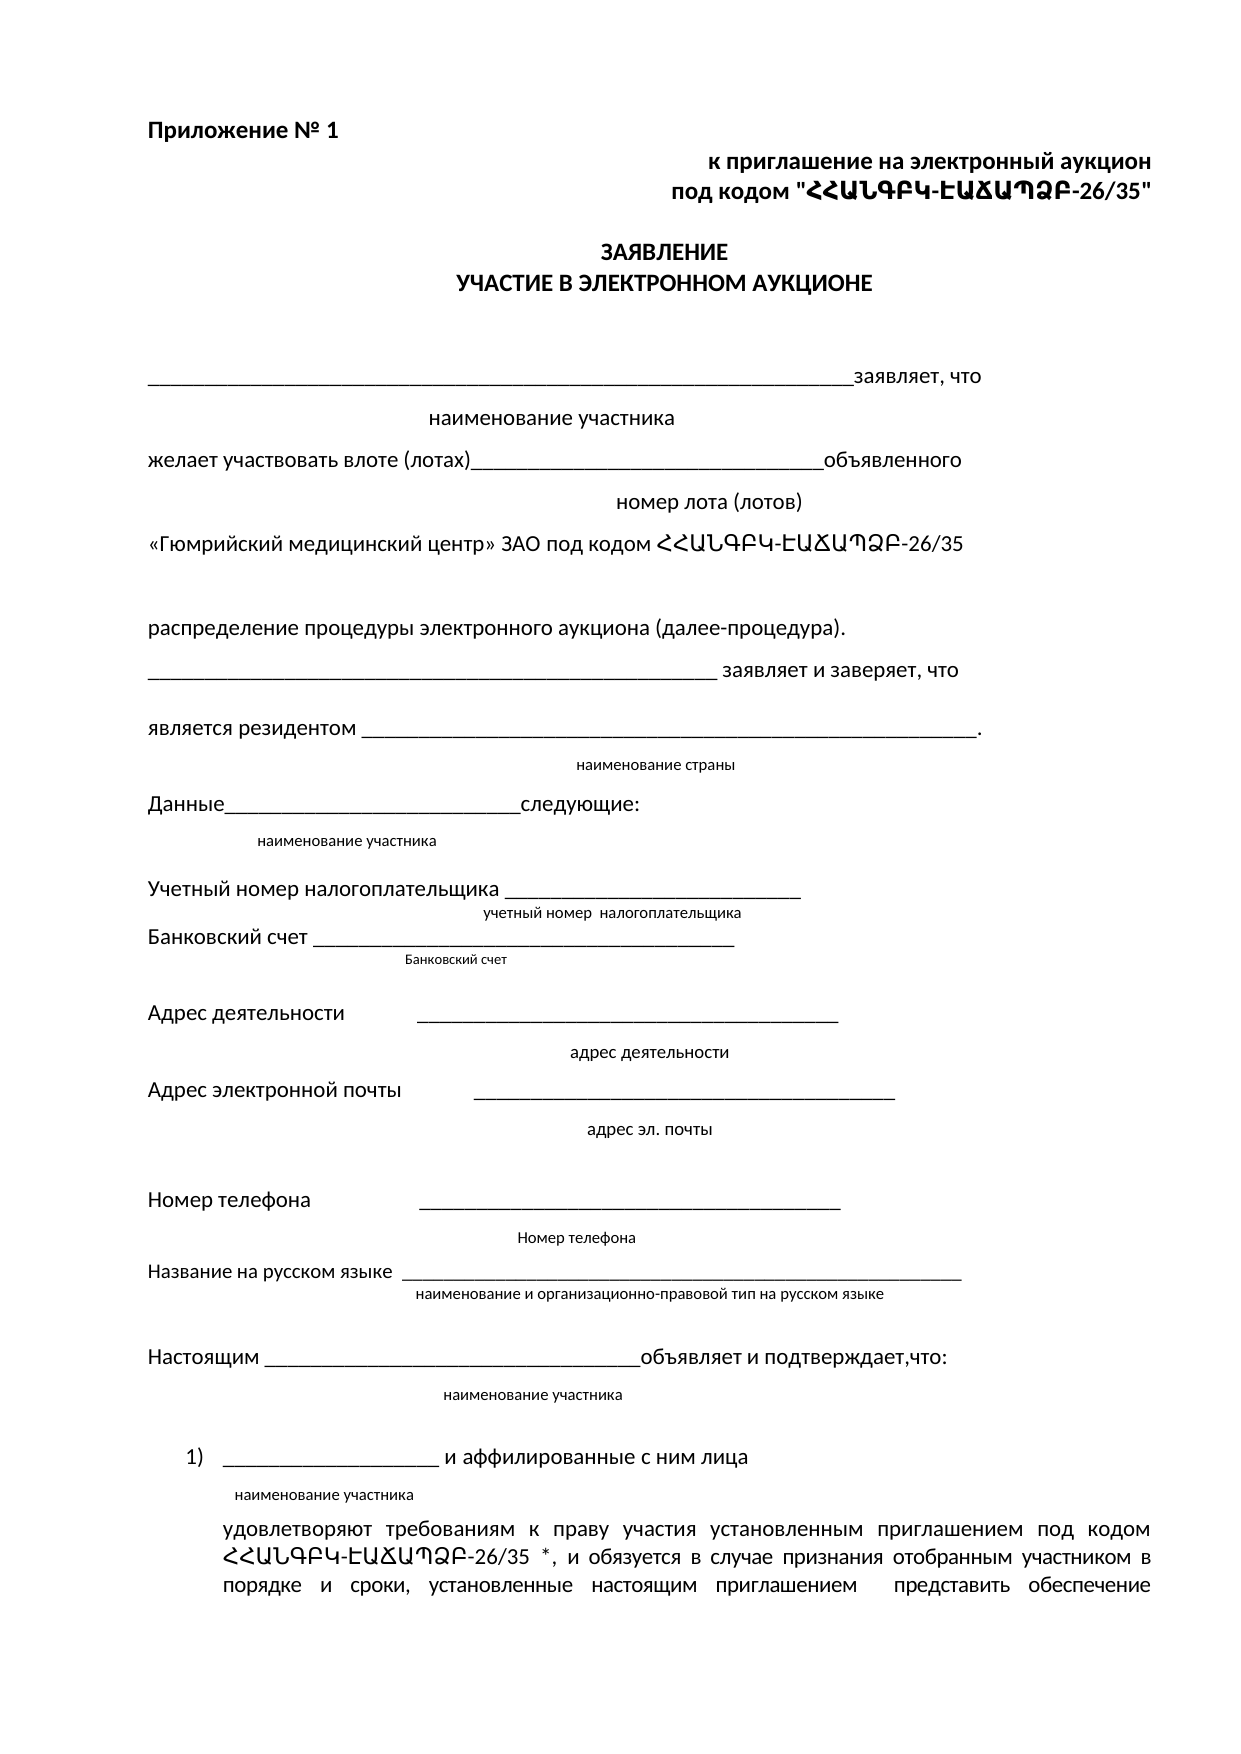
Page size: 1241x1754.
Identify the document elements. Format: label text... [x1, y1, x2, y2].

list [223, 1514, 1152, 1598]
text адрес деятельности [148, 1040, 1152, 1063]
text Адрес электронной почты _____________________________________ [148, 1075, 1152, 1103]
text Номер телефона [517, 1227, 1152, 1248]
text ______________________________________________________________заявляет, что [148, 361, 1152, 389]
text наименование участника [428, 403, 1152, 431]
text Учетный номер налогоплательщика __________________________ [148, 874, 1152, 902]
text к приглашение на электронный аукцион [177, 145, 1152, 176]
text Данные__________________________следующие: [148, 789, 1152, 817]
text наименование страны [576, 754, 1152, 775]
text номер лота (лотов) [606, 487, 1152, 515]
text наименование участника [443, 1384, 1152, 1404]
text является резидентом ______________________________________________________. [148, 713, 1152, 741]
text 2.4 На этапе аукциона участник представляет сниженные ценовые предложения в порядке, установленном пунктом 2.2 части 2 настоящего приглашения, без необходимости загрузки новых документов в систему. Приложение № 1 [148, 86, 1152, 145]
text наименование участника [148, 831, 1152, 851]
text наименование участника [148, 1484, 1152, 1504]
text «Гюмрийский медицинский центр» ЗАО под кодом ՀՀԱՆԳԲԿ-ԷԱՃԱՊՁԲ-26/35 [148, 529, 1152, 557]
list ___________________ и аффилированные с ним лица [185, 1442, 1152, 1470]
text учетный номер налогоплательщика [148, 902, 1152, 922]
text Банковский счет _____________________________________ [148, 922, 1152, 950]
text Настоящим _________________________________объявляет и подтверждает,что: [148, 1342, 1152, 1370]
text Название на русском языке ______________________________________________________ [148, 1258, 1152, 1283]
text Адрес деятельности _____________________________________ [148, 998, 1152, 1026]
text Номер телефона _____________________________________ [148, 1186, 1152, 1213]
text __________________________________________________ заявляет и заверяет, что [148, 655, 1152, 683]
text под кодом "ՀՀԱՆԳԲԿ-ԷԱՃԱՊՁԲ-26/35" [177, 176, 1152, 206]
text наименование и организационно-правовой тип на русском языке [148, 1283, 1152, 1304]
text распределение процедуры электронного аукциона (далее-процедура). [148, 613, 1152, 641]
text УЧАСТИЕ В ЭЛЕКТРОННОМ АУКЦИОНЕ [177, 267, 1152, 298]
text ЗАЯВЛЕНИЕ [177, 237, 1152, 267]
text желает участвовать влоте (лотах)_______________________________объявленного [148, 445, 1152, 473]
text Банковский счет [148, 950, 1152, 968]
text адрес эл. почты [148, 1117, 1152, 1140]
